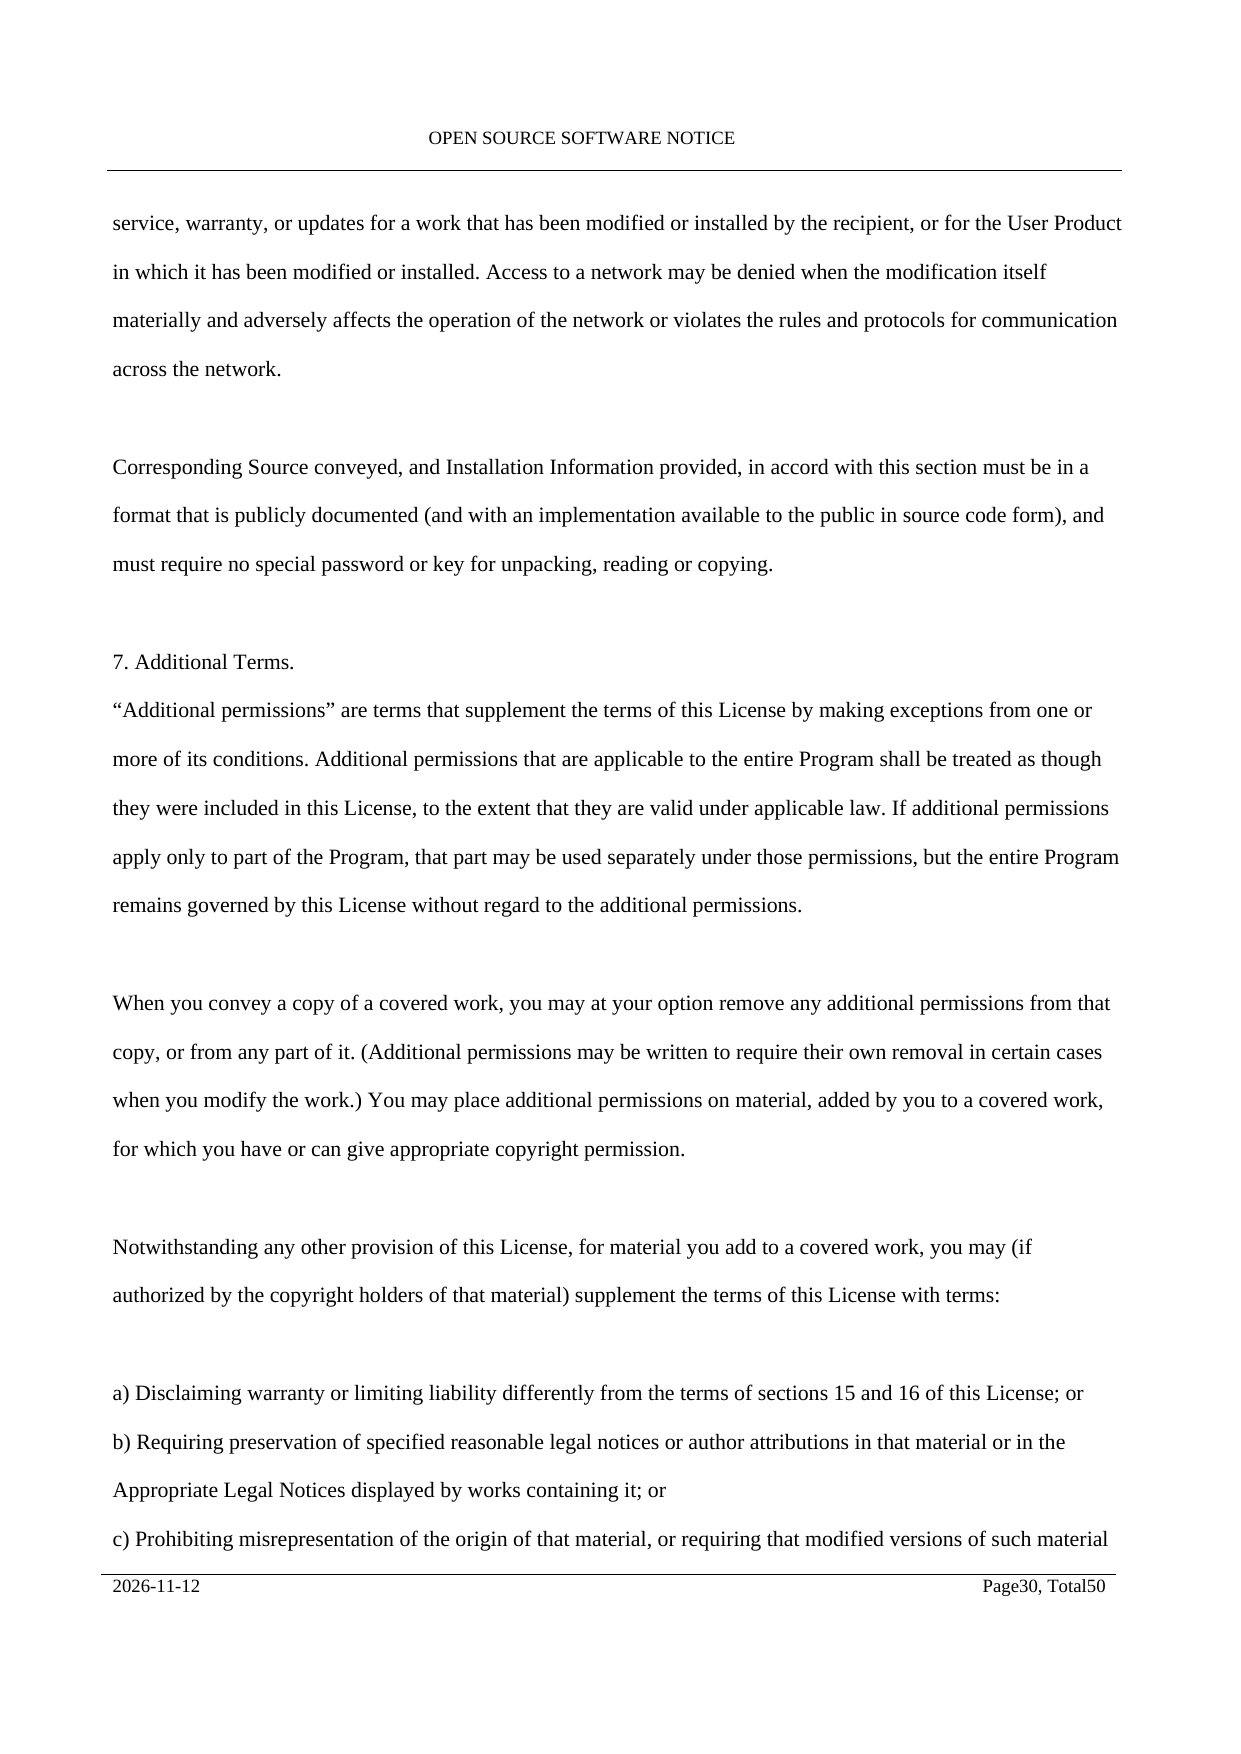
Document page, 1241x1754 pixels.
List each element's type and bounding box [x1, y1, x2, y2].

text [112, 206, 1128, 1555]
